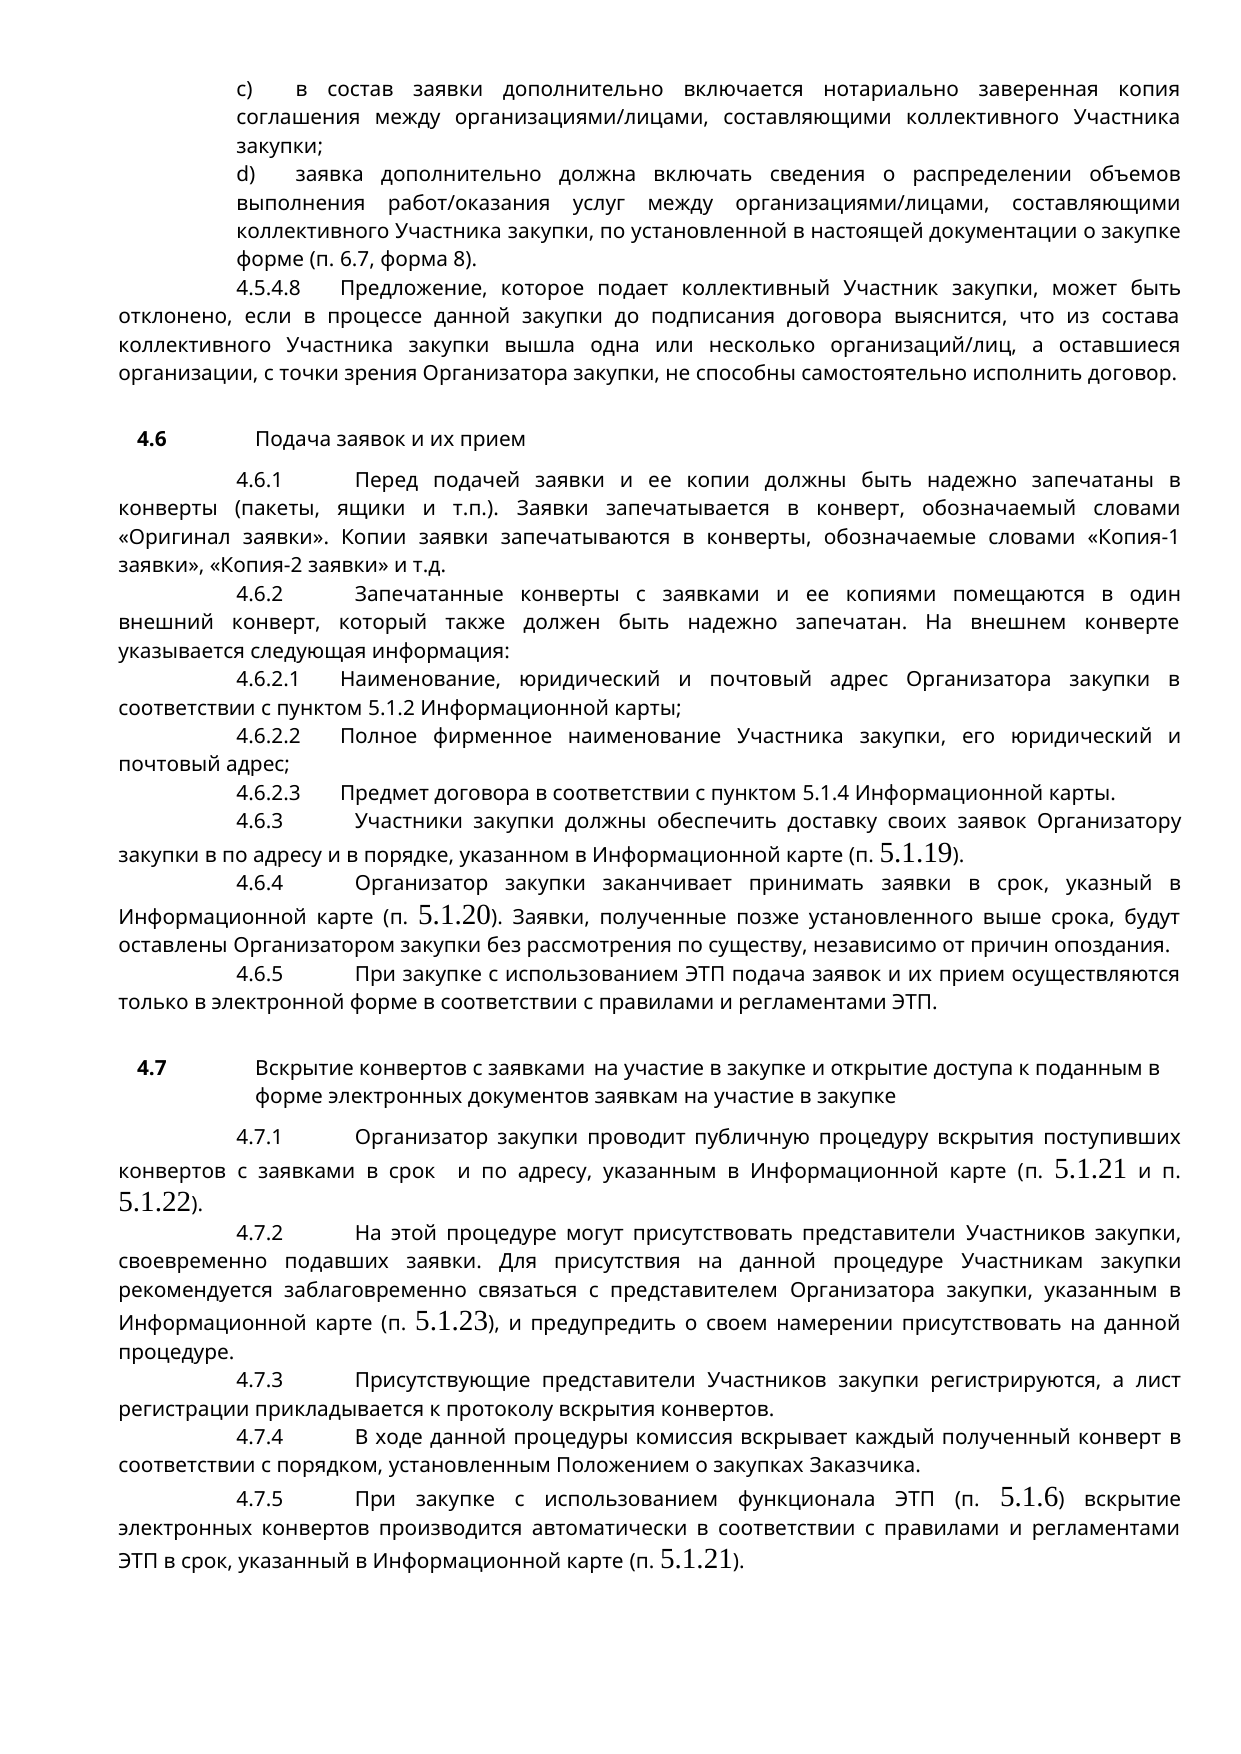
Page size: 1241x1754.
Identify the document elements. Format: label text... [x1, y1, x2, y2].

list Организатор закупки заканчивает принимать заявки в срок, указный в Информационной карте (п. 5.1.20). Заявки, полученные позже установленного выше срока, будут оставлены Организатором закупки без рассмотрения по существу, независимо от причин опоздания. [118, 868, 1181, 959]
subtitle Вскрытие конвертов с заявками на участие в закупке и открытие доступа к поданным в форме электронных документов заявкам на участие в закупке [137, 1053, 1181, 1110]
list В ходе данной процедуры комиссия вскрывает каждый полученный конверт в соответствии с порядком, установленным Положением о закупках Заказчика. [118, 1422, 1181, 1479]
subtitle Подача заявок и их прием [137, 424, 1181, 453]
list На этой процедуре могут присутствовать представители Участников закупки, своевременно подавших заявки. Для присутствия на данной процедуре Участникам закупки рекомендуется заблаговременно связаться с представителем Организатора закупки, указанным в Информационной карте (п. 5.1.23), и предупредить о своем намерении присутствовать на данной процедуре. [118, 1218, 1181, 1365]
list Присутствующие представители Участников закупки регистрируются, а лист регистрации прикладывается к протоколу вскрытия конвертов. [118, 1365, 1181, 1422]
list Предмет договора в соответствии с пунктом 5.1.4 Информационной карты. [118, 778, 1181, 806]
list Предложение, которое подает коллективный Участник закупки, может быть отклонено, если в процессе данной закупки до подписания договора выяснится, что из состава коллективного Участника закупки вышла одна или несколько организаций/лиц, а оставшиеся организации, с точки зрения Организатора закупки, не способны самостоятельно исполнить договор. [118, 273, 1181, 387]
list При закупке с использованием функционала ЭТП (п. 5.1.6) вскрытие электронных конвертов производится автоматически в соответствии с правилами и регламентами ЭТП в срок, указанный в Информационной карте (п. 5.1.21). [118, 1479, 1181, 1574]
list Полное фирменное наименование Участника закупки, его юридический и почтовый адрес; [118, 721, 1181, 778]
list Наименование, юридический и почтовый адрес Организатора закупки в соответствии с пунктом 5.1.2 Информационной карты; [118, 664, 1181, 721]
list Перед подачей заявки и ее копии должны быть надежно запечатаны в конверты (пакеты, ящики и т.п.). Заявки запечатывается в конверт, обозначаемый словами «Оригинал заявки». Копии заявки запечатываются в конверты, обозначаемые словами «Копия-1 заявки», «Копия-2 заявки» и т.д. [118, 465, 1181, 579]
list Запечатанные конверты с заявками и ее копиями помещаются в один внешний конверт, который также должен быть надежно запечатан. На внешнем конверте указывается следующая информация: [118, 579, 1181, 664]
list При закупке с использованием ЭТП подача заявок и их прием осуществляются только в электронной форме в соответствии с правилами и регламентами ЭТП. [118, 959, 1181, 1016]
list Участники закупки должны обеспечить доставку своих заявок Организатору закупки в по адресу и в порядке, указанном в Информационной карте (п. 5.1.19). [118, 806, 1181, 868]
list в состав заявки дополнительно включается нотариально заверенная копия соглашения между организациями/лицами, составляющими коллективного Участника закупки; [236, 74, 1181, 159]
list заявка дополнительно должна включать сведения о распределении объемов выполнения работ/оказания услуг между организациями/лицами, составляющими коллективного Участника закупки, по установленной в настоящей документации о закупке форме (п. 6.8, форма 8). [236, 159, 1181, 273]
list Организатор закупки проводит публичную процедуру вскрытия поступивших конвертов с заявками в срок и по адресу, указанным в Информационной карте (п. 5.1.21 и п. 5.1.22). [118, 1122, 1181, 1218]
